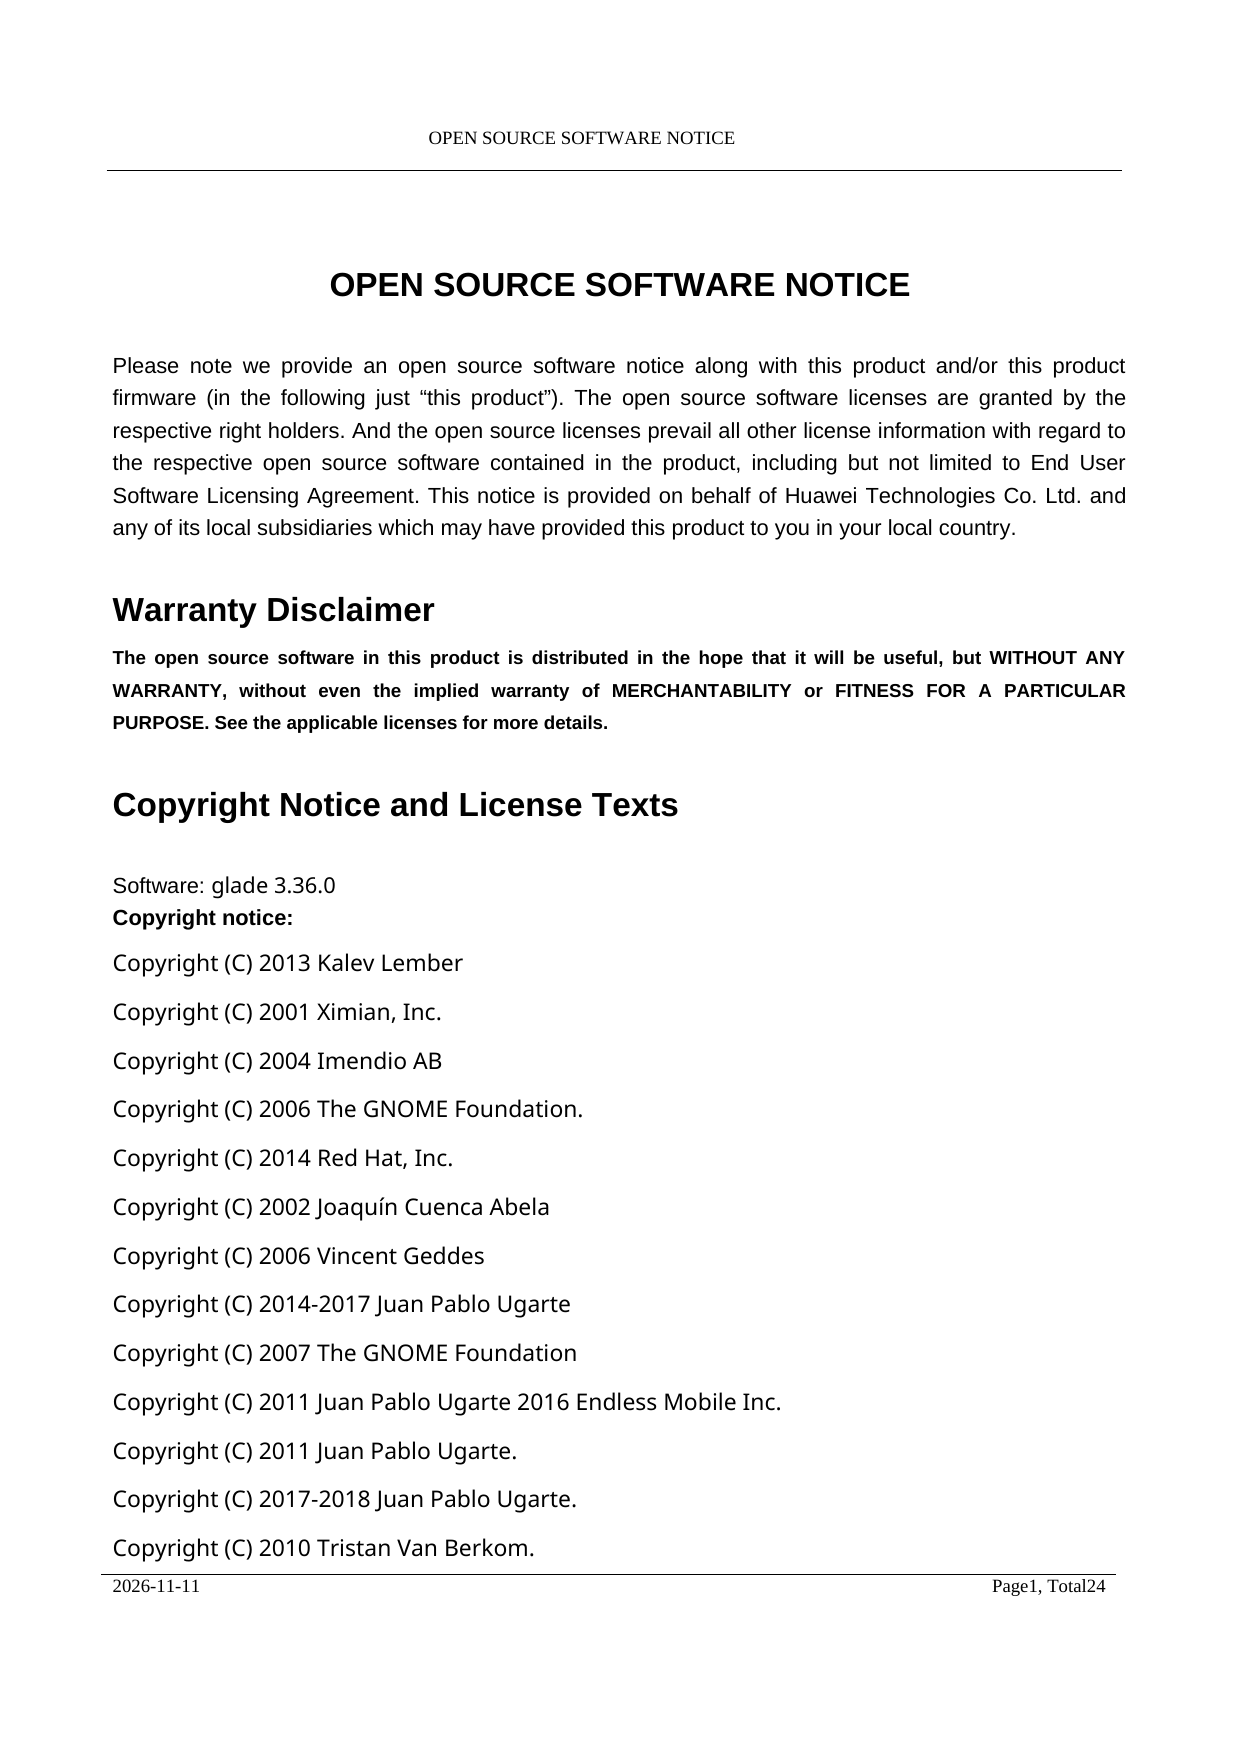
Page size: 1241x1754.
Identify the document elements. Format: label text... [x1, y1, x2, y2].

text The open source software in this product is distributed in the hope that it will be useful, but WITHOUT ANY WARRANTY, without even the implied warranty of MERCHANTABILITY or FITNESS FOR A PARTICULAR PURPOSE. See the applicable licenses for more details. [112, 641, 1128, 739]
text OPEN SOURCE SOFTWARE NOTICE [112, 251, 1128, 316]
text Copyright Notice and License Texts [112, 771, 1128, 836]
text Please note we provide an open source software notice along with this product and/or this product firmware (in the following just “this product”). The open source software licenses are granted by the respective right holders. And the open source licenses prevail all other license information with regard to the respective open source software contained in the product, including but not limited to End User Software Licensing Agreement. This notice is provided on behalf of Huawei Technologies Co. Ltd. and any of its local subsidiaries which may have provided this product to you in your local country. [112, 349, 1128, 544]
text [112, 947, 1128, 1564]
text Copyright notice: [112, 901, 1128, 934]
text Software: glade 3.36.0 [112, 869, 1128, 901]
text Warranty Disclaimer [112, 576, 1128, 641]
